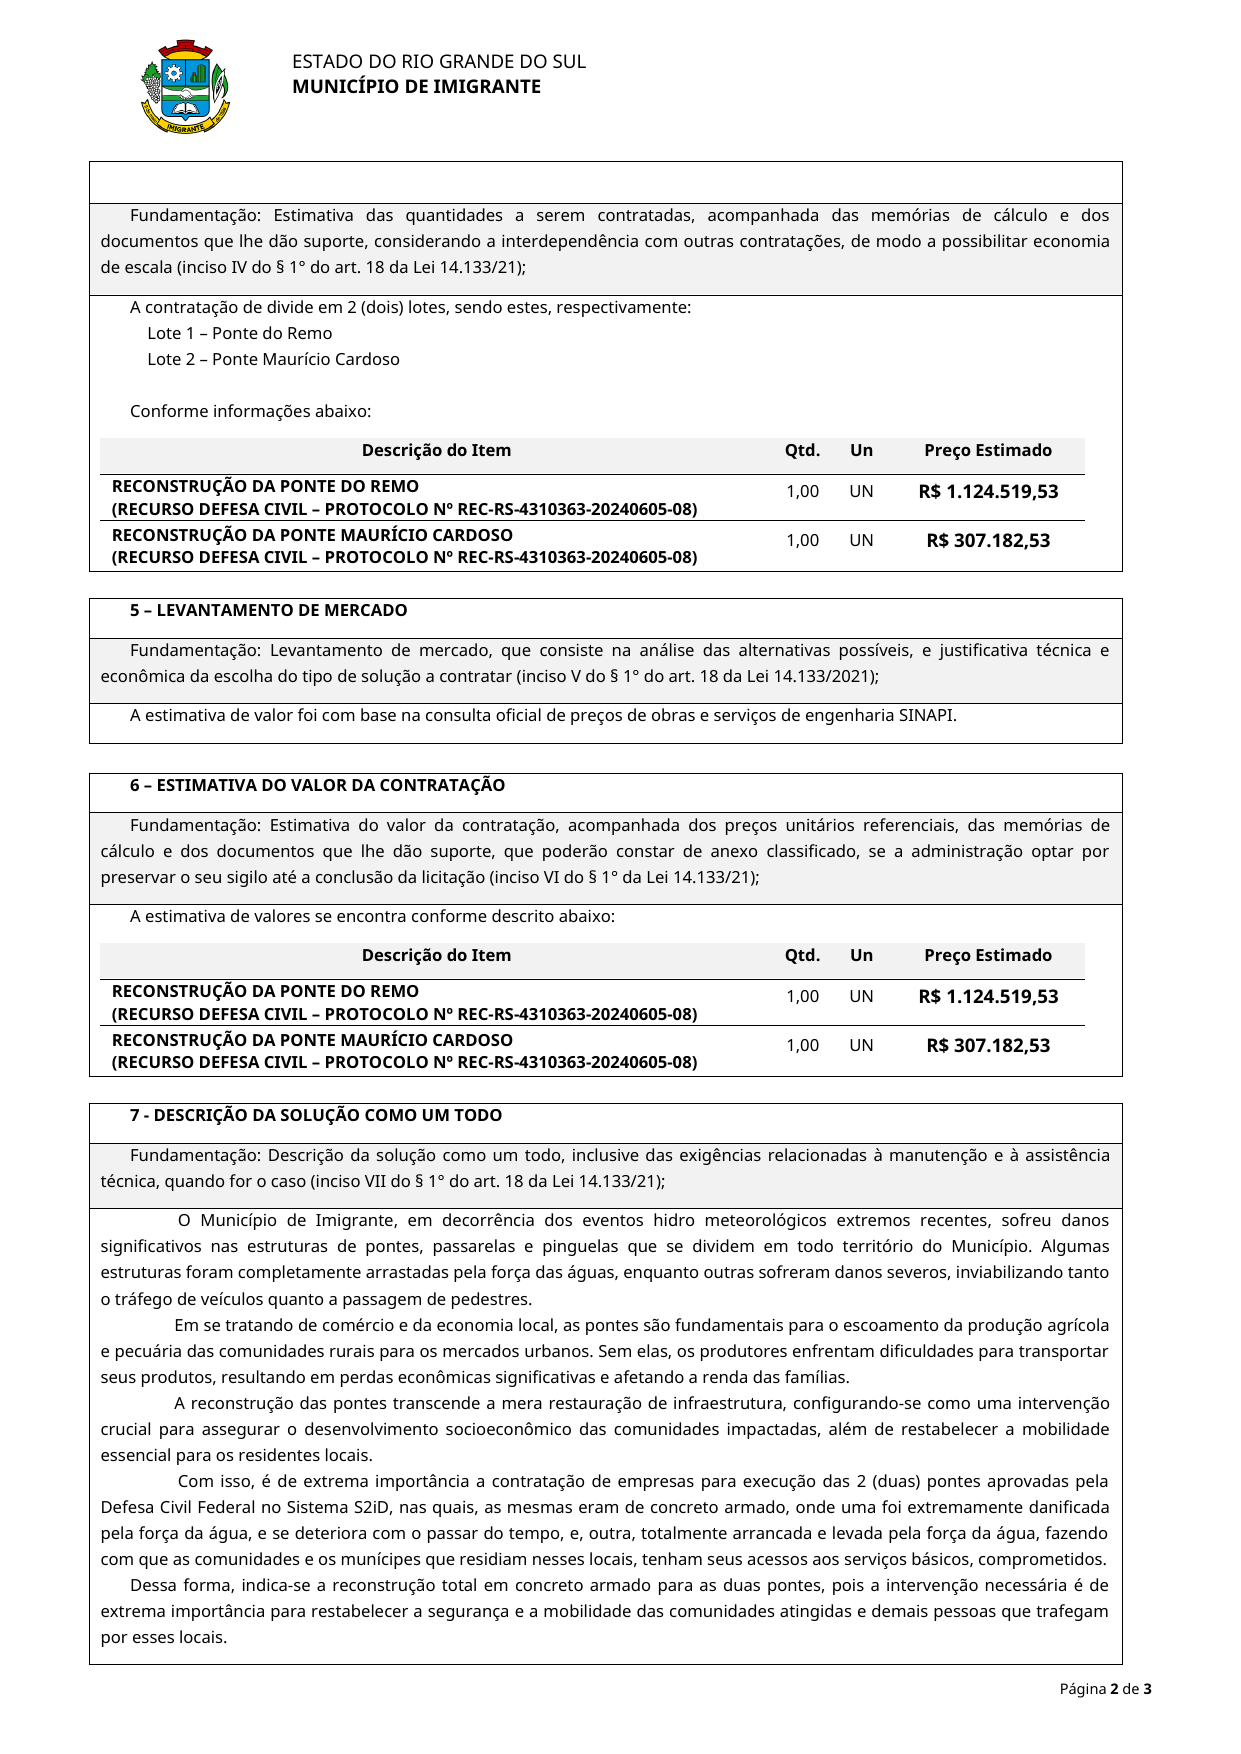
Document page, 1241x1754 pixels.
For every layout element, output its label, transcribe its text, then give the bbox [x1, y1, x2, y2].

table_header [90, 162, 1122, 203]
table_cell Fundamentação: Descrição da solução como um todo, inclusive das exigências relacionadas à manutenção e à assistência técnica, quando for o caso (inciso VII do § 1° do art. 18 da Lei 14.133/21); [90, 1144, 1122, 1208]
table_cell O Município de Imigrante, em decorrência dos eventos hidro meteorológicos extremos recentes, sofreu danos significativos nas estruturas de pontes, passarelas e pinguelas que se dividem em todo território do Município. Algumas estruturas foram completamente arrastadas pela força das águas, enquanto outras sofreram danos severos, inviabilizando tanto o tráfego de veículos quanto a passagem de pedestres. Em se tratando de comércio e da economia local, as pontes são fundamentais para o escoamento da produção agrícola e pecuária das comunidades rurais para os mercados urbanos. Sem elas, os produtores enfrentam dificuldades para transportar seus produtos, resultando em perdas econômicas significativas e afetando a renda das famílias. A reconstrução das pontes transcende a mera restauração de infraestrutura, configurando-se como uma intervenção crucial para assegurar o desenvolvimento socioeconômico das comunidades impactadas, além de restabelecer a mobilidade essencial para os residentes locais. Com isso, é de extrema importância a contratação de empresas para execução das 2 (duas) pontes aprovadas pela Defesa Civil Federal no Sistema S2iD, nas quais, as mesmas eram de concreto armado, onde uma foi extremamente danificada pela força da água, e se deteriora com o passar do tempo, e, outra, totalmente arrancada e levada pela força da água, fazendo com que as comunidades e os munícipes que residiam nesses locais, tenham seus acessos aos serviços básicos, comprometidos. Dessa forma, indica-se a reconstrução total em concreto armado para as duas pontes, pois a intervenção necessária é de extrema importância para restabelecer a segurança e a mobilidade das comunidades atingidas e demais pessoas que trafegam por esses locais. [90, 1209, 1122, 1664]
picture [138, 38, 232, 135]
table_cell Fundamentação: Levantamento de mercado, que consiste na análise das alternativas possíveis, e justificativa técnica e econômica da escolha do tipo de solução a contratar (inciso V do § 1° do art. 18 da Lei 14.133/2021); [90, 639, 1122, 703]
table_header 6 – ESTIMATIVA DO VALOR DA CONTRATAÇÃO [90, 774, 1122, 812]
table_cell Fundamentação: Estimativa das quantidades a serem contratadas, acompanhada das memórias de cálculo e dos documentos que lhe dão suporte, considerando a interdependência com outras contratações, de modo a possibilitar economia de escala (inciso IV do § 1° do art. 18 da Lei 14.133/21); [90, 204, 1122, 294]
table_cell A estimativa de valor foi com base na consulta oficial de preços de obras e serviços de engenharia SINAPI. [90, 704, 1122, 742]
table_cell Fundamentação: Estimativa do valor da contratação, acompanhada dos preços unitários referenciais, das memórias de cálculo e dos documentos que lhe dão suporte, que poderão constar de anexo classificado, se a administração optar por preservar o seu sigilo até a conclusão da licitação (inciso VI do § 1° da Lei 14.133/21); [90, 813, 1122, 904]
table_header 7 - DESCRIÇÃO DA SOLUÇÃO COMO UM TODO [90, 1104, 1122, 1142]
table_cell A estimativa de valores se encontra conforme descrito abaixo: [90, 905, 1122, 1076]
table_cell A contratação de divide em 2 (dois) lotes, sendo estes, respectivamente: Lote 1 – Ponte do Remo Lote 2 – Ponte Maurício Cardoso Conforme informações abaixo: [90, 296, 1122, 571]
table_header 5 – LEVANTAMENTO DE MERCADO [90, 599, 1122, 637]
